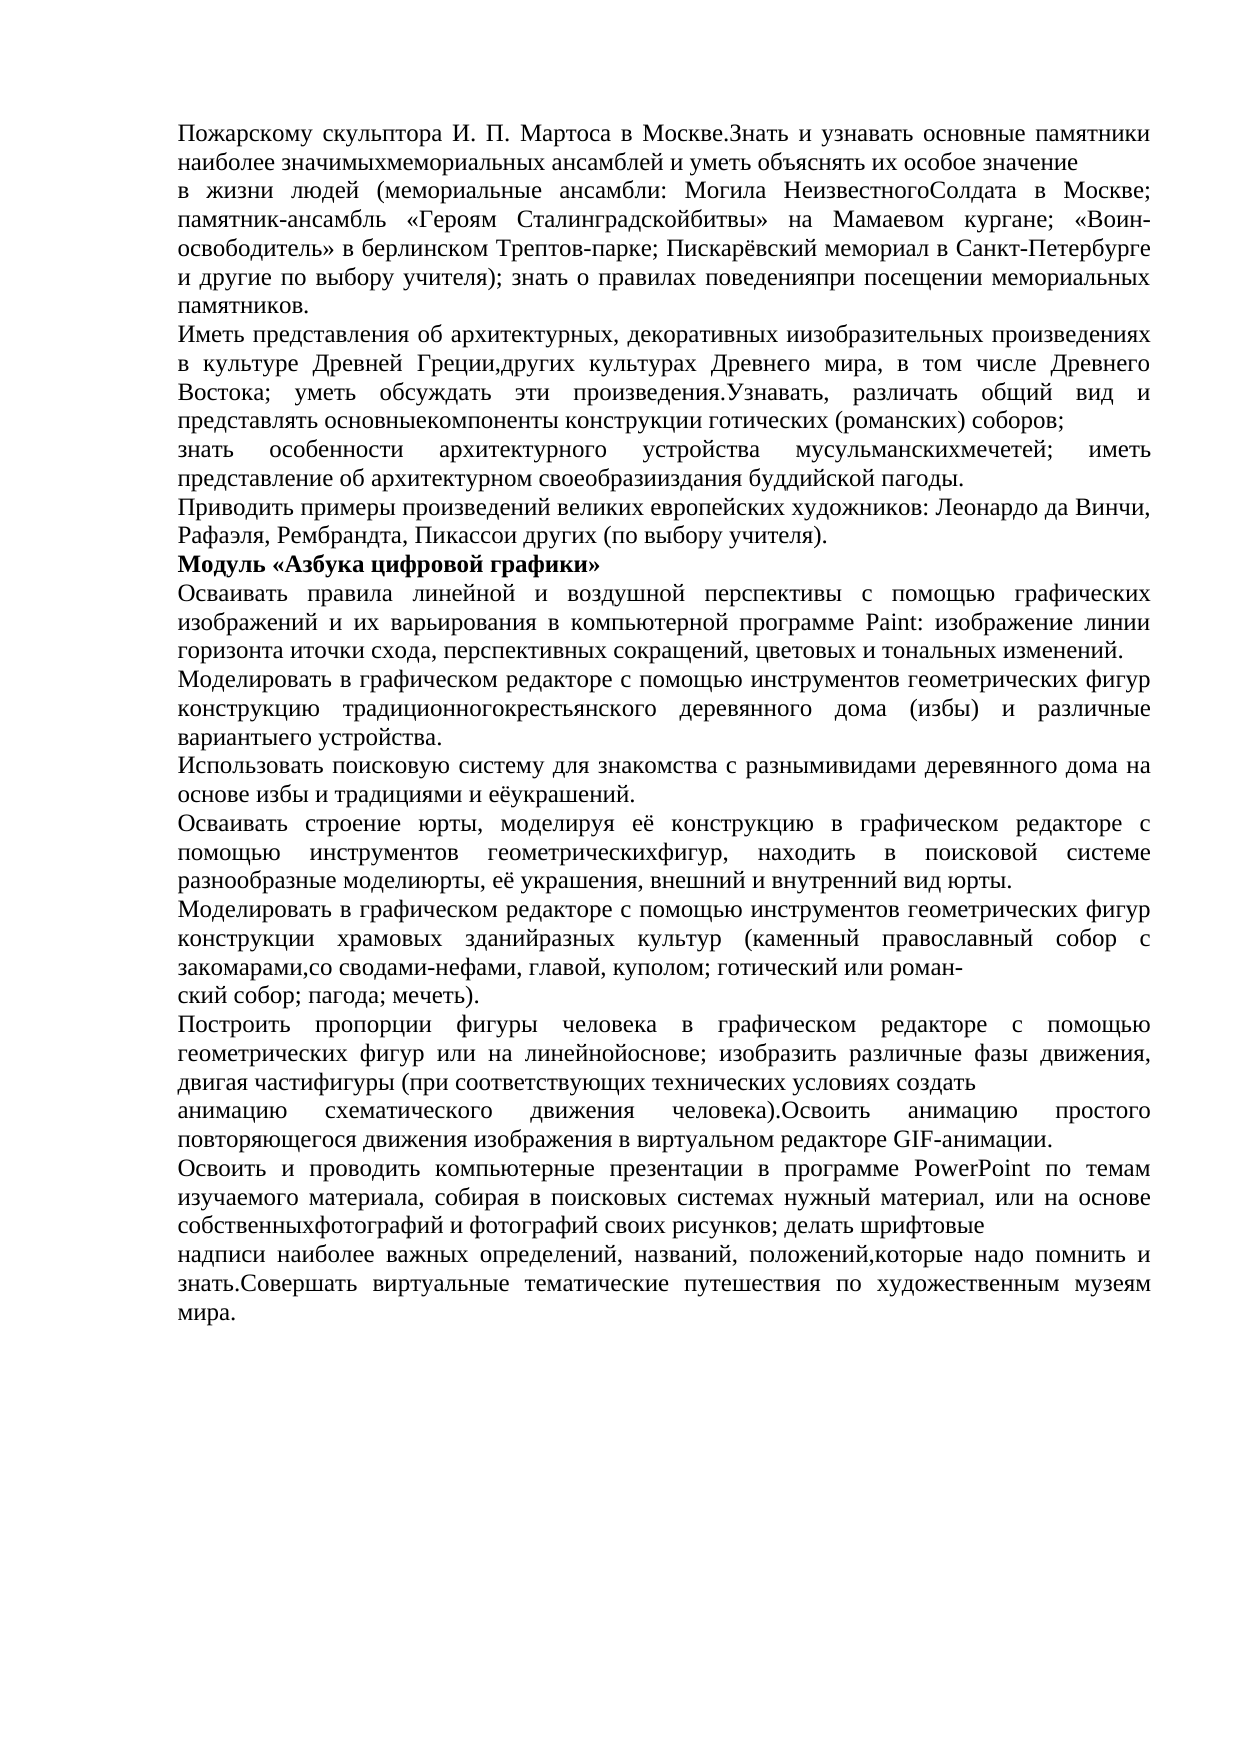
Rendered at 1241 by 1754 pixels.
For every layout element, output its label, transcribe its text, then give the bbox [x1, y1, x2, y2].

text Моделировать в графическом редакторе с помощью инструментов геометрических фигур конструкцию традиционногокрестьянского деревянного дома (избы) и различные вариантыего устройства. [177, 664, 1152, 751]
text ский собор; пагода; мечеть). [177, 981, 1152, 1009]
text Иметь представления об архитектурных, декоративных иизобразительных произведениях в культуре Древней Греции,других культурах Древнего мира, в том числе Древнего Востока; уметь обсуждать эти произведения.Узнавать, различать общий вид и представлять основныекомпоненты конструкции готических (романских) соборов; [177, 319, 1152, 434]
text в жизни людей (мемориальные ансамбли: Могила НеизвестногоСолдата в Москве; памятник-ансамбль «Героям Сталинградскойбитвы» на Мамаевом кургане; «Воин-освободитель» в берлинском Трептов-парке; Пискарёвский мемориал в Санкт-Петербурге и другие по выбору учителя); знать о правилах поведенияпри посещении мемориальных памятников. [177, 176, 1152, 319]
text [177, 118, 1152, 176]
text Осваивать правила линейной и воздушной перспективы с помощью графических изображений и их варьирования в компьютерной программе Paint: изображение линии горизонта иточки схода, перспективных сокращений, цветовых и тональных изменений. [177, 578, 1152, 664]
text Освоить и проводить компьютерные презентации в программе PowerPoint по темам изучаемого материала, собирая в поисковых системах нужный материал, или на основе собственныхфотографий и фотографий своих рисунков; делать шрифтовые [177, 1153, 1152, 1239]
text надписи наиболее важных определений, названий, положений,которые надо помнить и знать.Совершать виртуальные тематические путешествия по художественным музеям мира. [177, 1239, 1152, 1326]
text Модуль «Азбука цифровой графики» [177, 549, 1152, 578]
text знать особенности архитектурного устройства мусульманскихмечетей; иметь представление об архитектурном своеобразииздания буддийской пагоды. [177, 434, 1152, 492]
text Приводить примеры произведений великих европейских художников: Леонардо да Винчи, Рафаэля, Рембрандта, Пикассои других (по выбору учителя). [177, 492, 1152, 549]
text Использовать поисковую систему для знакомства с разнымивидами деревянного дома на основе избы и традициями и еёукрашений. [177, 751, 1152, 808]
text Построить пропорции фигуры человека в графическом редакторе с помощью геометрических фигур или на линейнойоснове; изобразить различные фазы движения, двигая частифигуры (при соответствующих технических условиях создать [177, 1009, 1152, 1096]
text Осваивать строение юрты, моделируя её конструкцию в графическом редакторе с помощью инструментов геометрическихфигур, находить в поисковой системе разнообразные моделиюрты, её украшения, внешний и внутренний вид юрты. [177, 808, 1152, 894]
text Моделировать в графическом редакторе с помощью инструментов геометрических фигур конструкции храмовых зданийразных культур (каменный православный собор с закомарами,со сводами-нефами, главой, куполом; готический или роман- [177, 894, 1152, 981]
text анимацию схематического движения человека).Освоить анимацию простого повторяющегося движения изображения в виртуальном редакторе GIF-анимации. [177, 1096, 1152, 1153]
